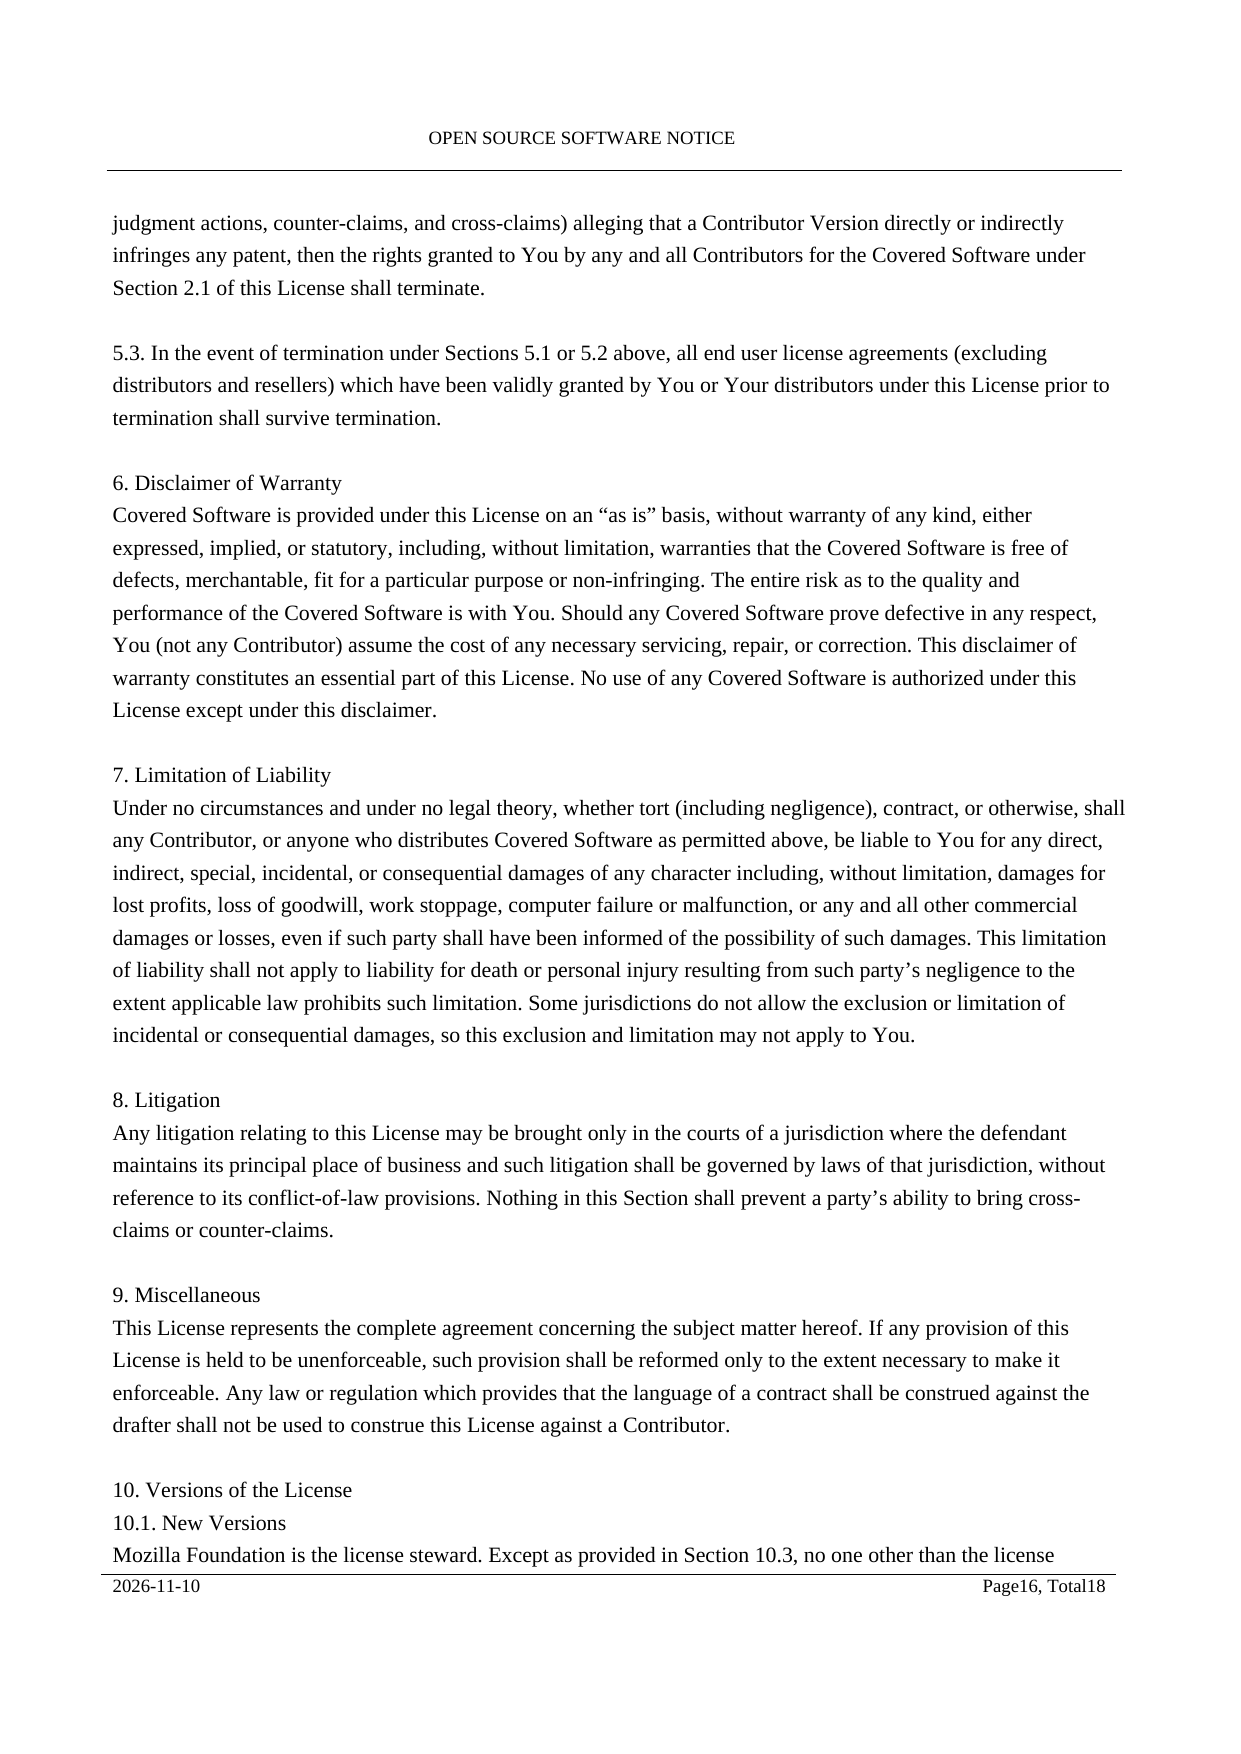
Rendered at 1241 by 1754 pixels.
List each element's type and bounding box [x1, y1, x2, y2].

text [112, 206, 1128, 1571]
